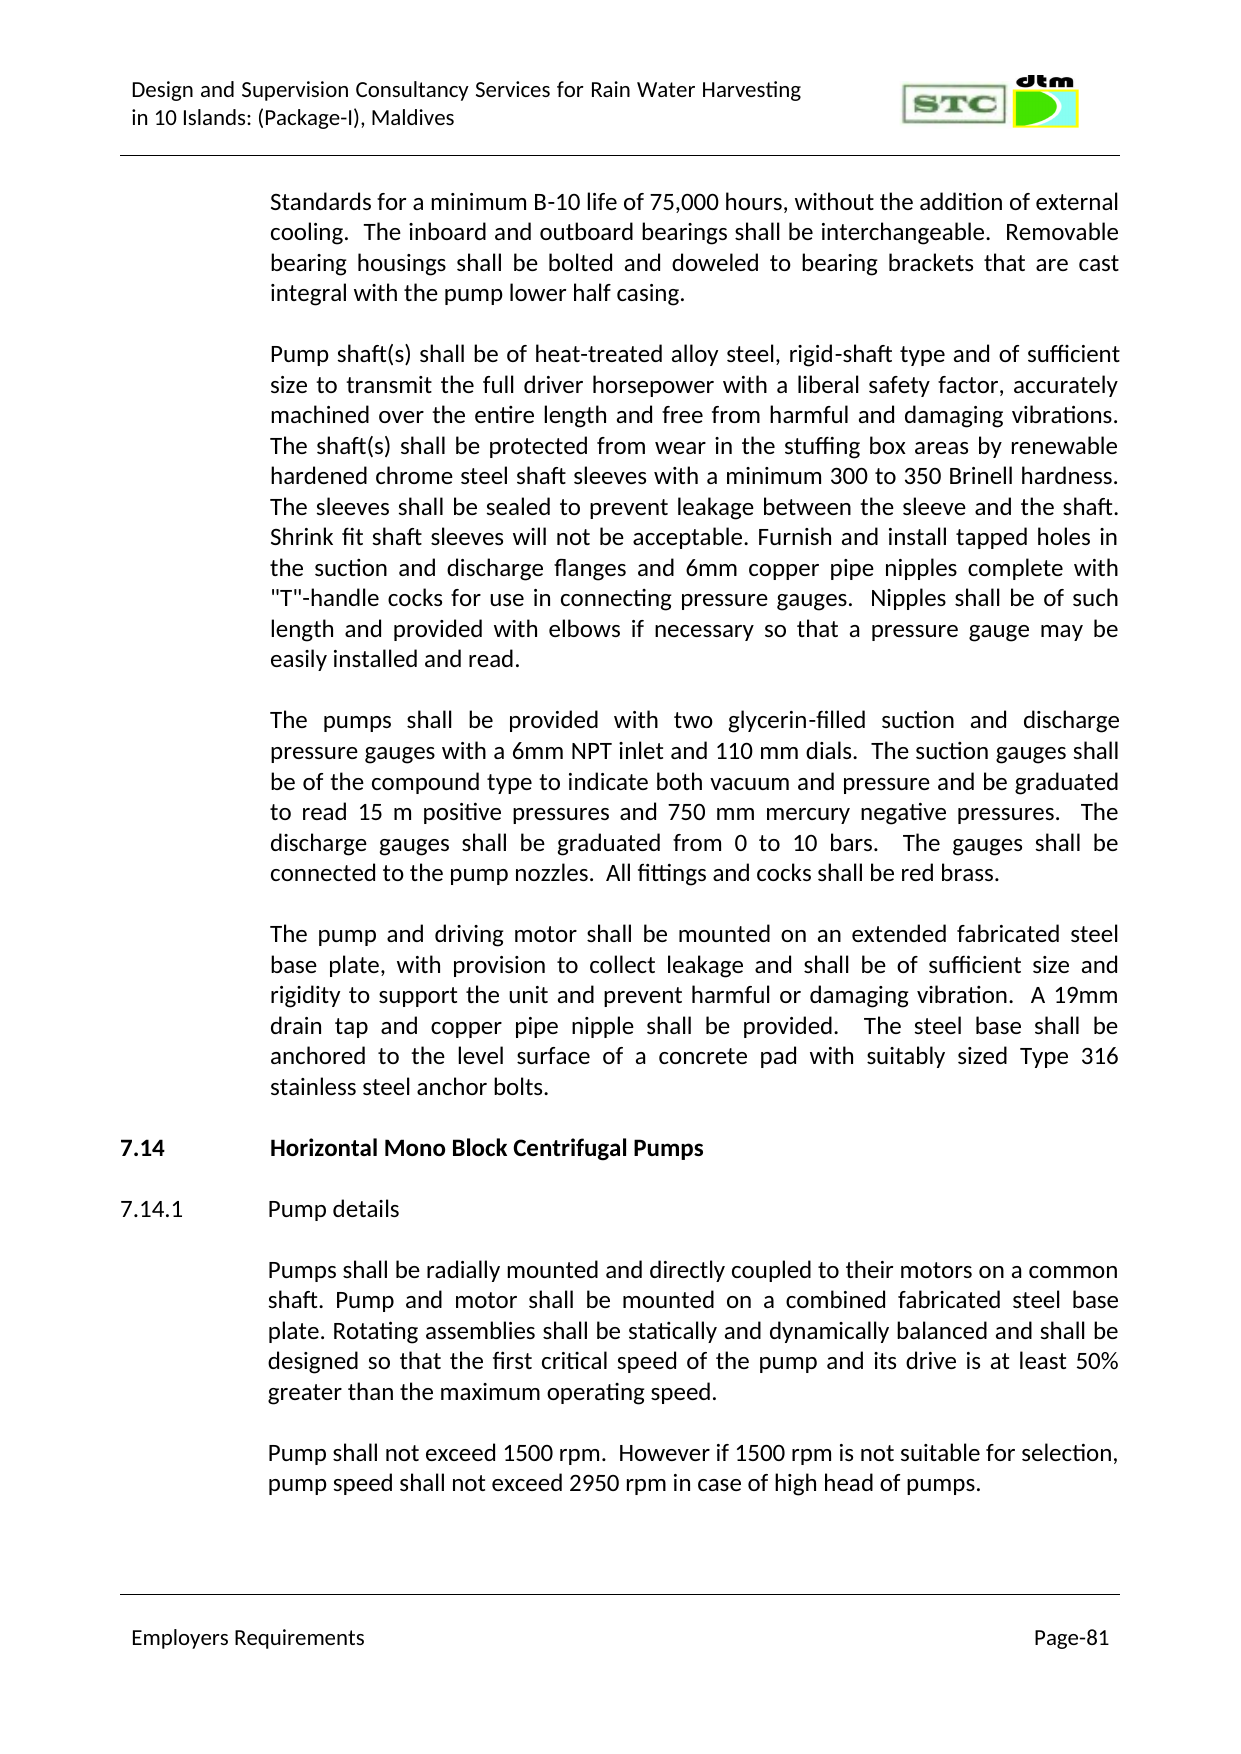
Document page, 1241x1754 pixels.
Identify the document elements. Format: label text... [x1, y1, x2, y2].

list Pump details [120, 1193, 1120, 1223]
text The pumps shall be provided with two glycerin-filled suction and discharge pressure gauges with a 6mm NPT inlet and 110 mm dials. The suction gauges shall be of the compound type to indicate both vacuum and pressure and be graduated to read 15 m positive pressures and 750 mm mercury negative pressures. The discharge gauges shall be graduated from 0 to 10 bars. The gauges shall be connected to the pump nozzles. All fittings and cocks shall be red brass. [270, 704, 1120, 888]
text Pump shall not exceed 1500 rpm. However if 1500 rpm is not suitable for selection, pump speed shall not exceed 2950 rpm in case of high head of pumps. [268, 1437, 1120, 1498]
text Pump shaft(s) shall be of heat-treated alloy steel, rigid-shaft type and of sufficient size to transmit the full driver horsepower with a liberal safety factor, accurately machined over the entire length and free from harmful and damaging vibrations. The shaft(s) shall be protected from wear in the stuffing box areas by renewable hardened chrome steel shaft sleeves with a minimum 300 to 350 Brinell hardness. The sleeves shall be sealed to prevent leakage between the sleeve and the shaft. Shrink fit shaft sleeves will not be acceptable. Furnish and install tapped holes in the suction and discharge flanges and 6mm copper pipe nipples complete with "T"-handle cocks for use in connecting pressure gauges. Nipples shall be of such length and provided with elbows if necessary so that a pressure gauge may be easily installed and read. [270, 338, 1120, 674]
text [270, 186, 1120, 308]
text Pumps shall be radially mounted and directly coupled to their motors on a common shaft. Pump and motor shall be mounted on a combined fabricated steel base plate. Rotating assemblies shall be statically and dynamically balanced and shall be designed so that the first critical speed of the pump and its drive is at least 50% greater than the maximum operating speed. [268, 1254, 1120, 1407]
picture [899, 75, 1079, 129]
text The pump and driving motor shall be mounted on an extended fabricated steel base plate, with provision to collect leakage and shall be of sufficient size and rigidity to support the unit and prevent harmful or damaging vibration. A 19mm drain tap and copper pipe nipple shall be provided. The steel base shall be anchored to the level surface of a concrete pad with suitably sized Type 316 stainless steel anchor bolts. [270, 918, 1120, 1101]
subtitle Horizontal Mono Block Centrifugal Pumps [120, 1132, 1120, 1162]
